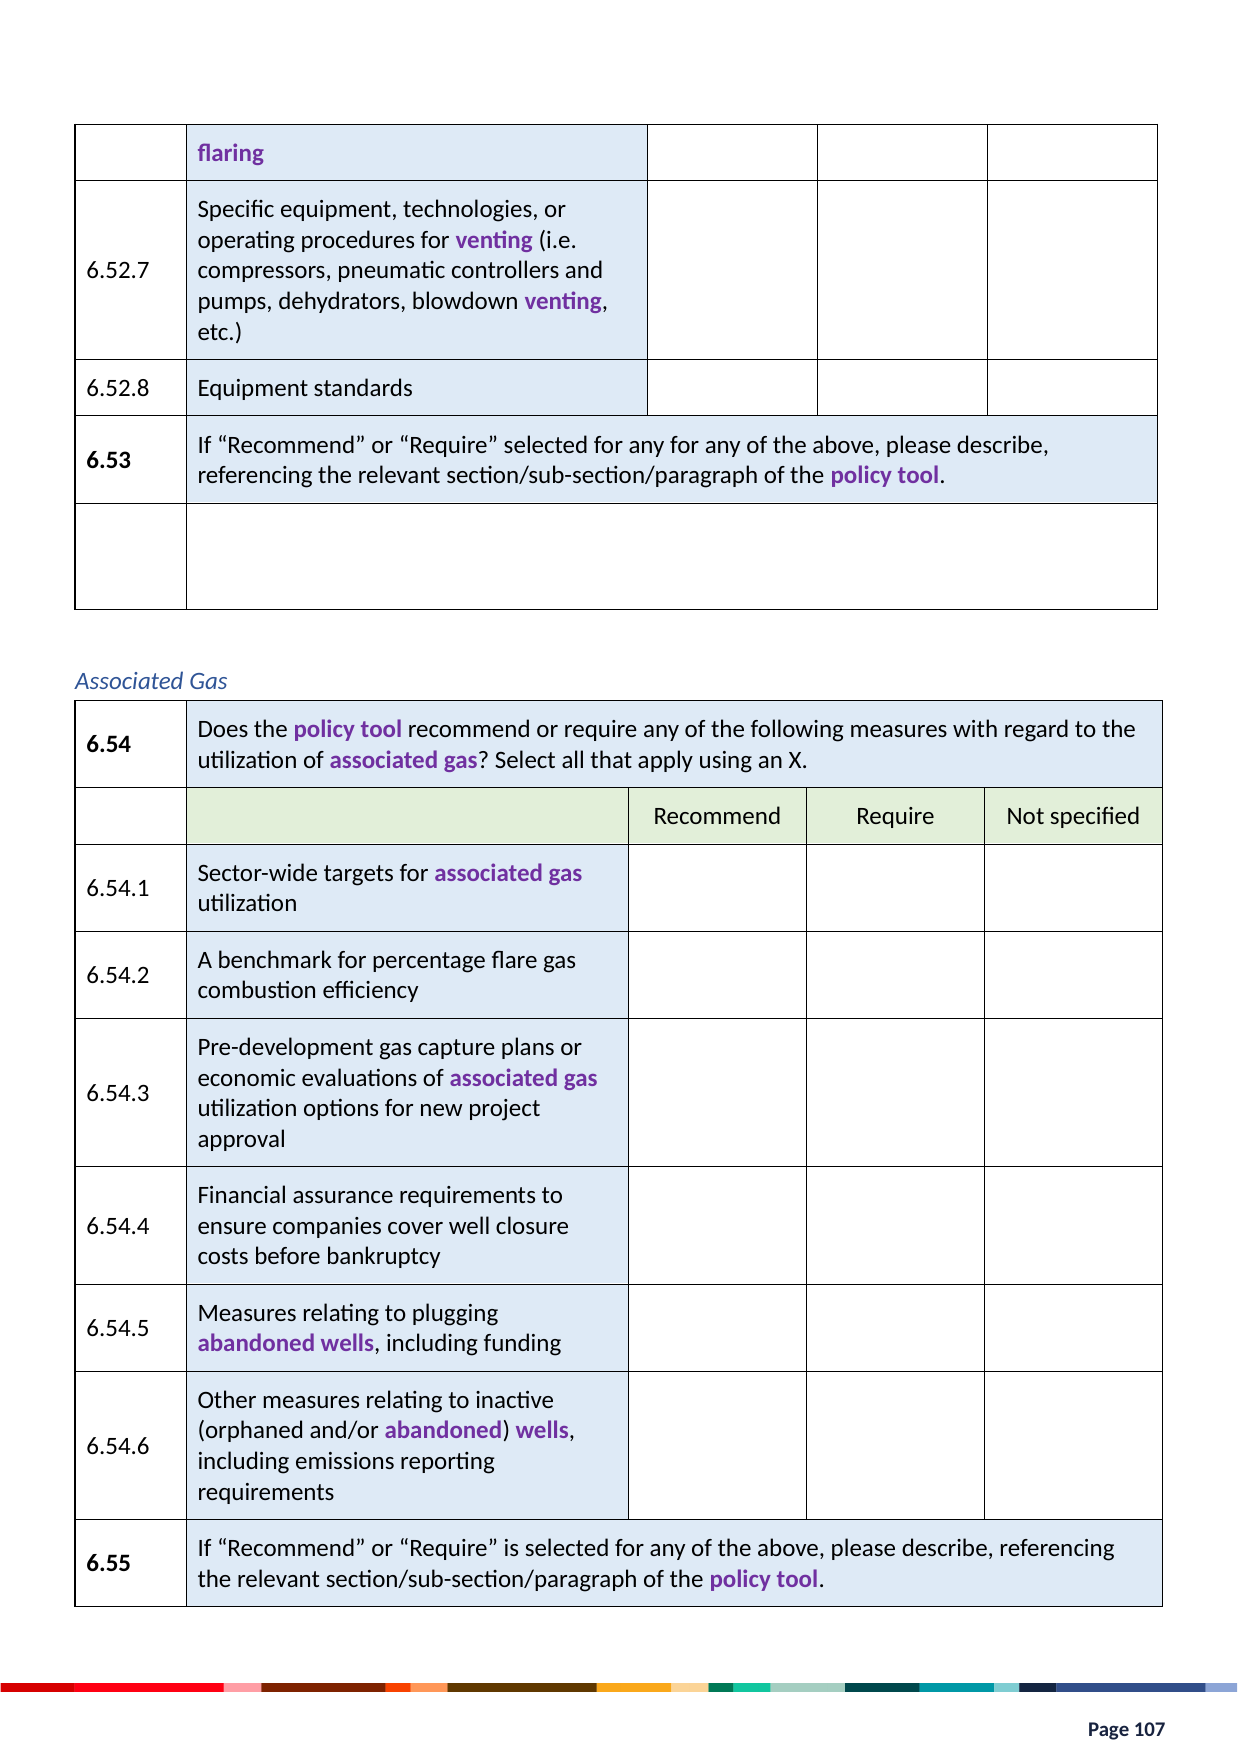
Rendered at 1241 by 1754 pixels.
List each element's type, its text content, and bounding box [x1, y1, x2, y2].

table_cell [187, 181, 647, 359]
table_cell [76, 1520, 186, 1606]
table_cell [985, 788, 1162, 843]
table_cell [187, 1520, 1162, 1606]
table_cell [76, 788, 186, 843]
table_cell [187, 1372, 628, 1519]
picture [0, 1683, 1236, 1692]
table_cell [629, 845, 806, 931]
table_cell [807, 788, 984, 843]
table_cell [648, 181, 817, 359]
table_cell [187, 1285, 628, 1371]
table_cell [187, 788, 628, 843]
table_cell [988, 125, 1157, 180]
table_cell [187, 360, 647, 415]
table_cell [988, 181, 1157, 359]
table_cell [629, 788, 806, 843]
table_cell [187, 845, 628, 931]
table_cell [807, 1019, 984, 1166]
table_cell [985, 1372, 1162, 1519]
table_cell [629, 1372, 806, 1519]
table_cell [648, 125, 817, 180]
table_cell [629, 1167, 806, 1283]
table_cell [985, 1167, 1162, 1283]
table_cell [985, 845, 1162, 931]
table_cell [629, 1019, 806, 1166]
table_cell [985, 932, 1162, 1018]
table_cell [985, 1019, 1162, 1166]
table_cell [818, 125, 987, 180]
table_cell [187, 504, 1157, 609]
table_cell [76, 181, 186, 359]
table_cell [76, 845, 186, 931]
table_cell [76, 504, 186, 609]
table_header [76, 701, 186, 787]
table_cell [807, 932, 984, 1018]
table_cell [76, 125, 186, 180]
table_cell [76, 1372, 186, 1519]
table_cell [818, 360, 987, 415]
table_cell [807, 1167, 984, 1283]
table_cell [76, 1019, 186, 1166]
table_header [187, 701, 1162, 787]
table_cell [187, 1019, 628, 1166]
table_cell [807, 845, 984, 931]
subtitle Associated Gas [75, 665, 1165, 696]
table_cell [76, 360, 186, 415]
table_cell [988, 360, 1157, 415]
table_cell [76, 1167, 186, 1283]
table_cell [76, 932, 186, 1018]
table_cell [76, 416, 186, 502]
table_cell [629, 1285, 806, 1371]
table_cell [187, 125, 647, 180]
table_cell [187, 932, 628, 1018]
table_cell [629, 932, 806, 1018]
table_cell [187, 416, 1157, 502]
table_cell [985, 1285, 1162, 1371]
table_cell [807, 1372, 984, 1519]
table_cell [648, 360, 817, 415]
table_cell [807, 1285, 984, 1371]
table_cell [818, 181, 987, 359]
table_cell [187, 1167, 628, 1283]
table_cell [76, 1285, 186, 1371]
